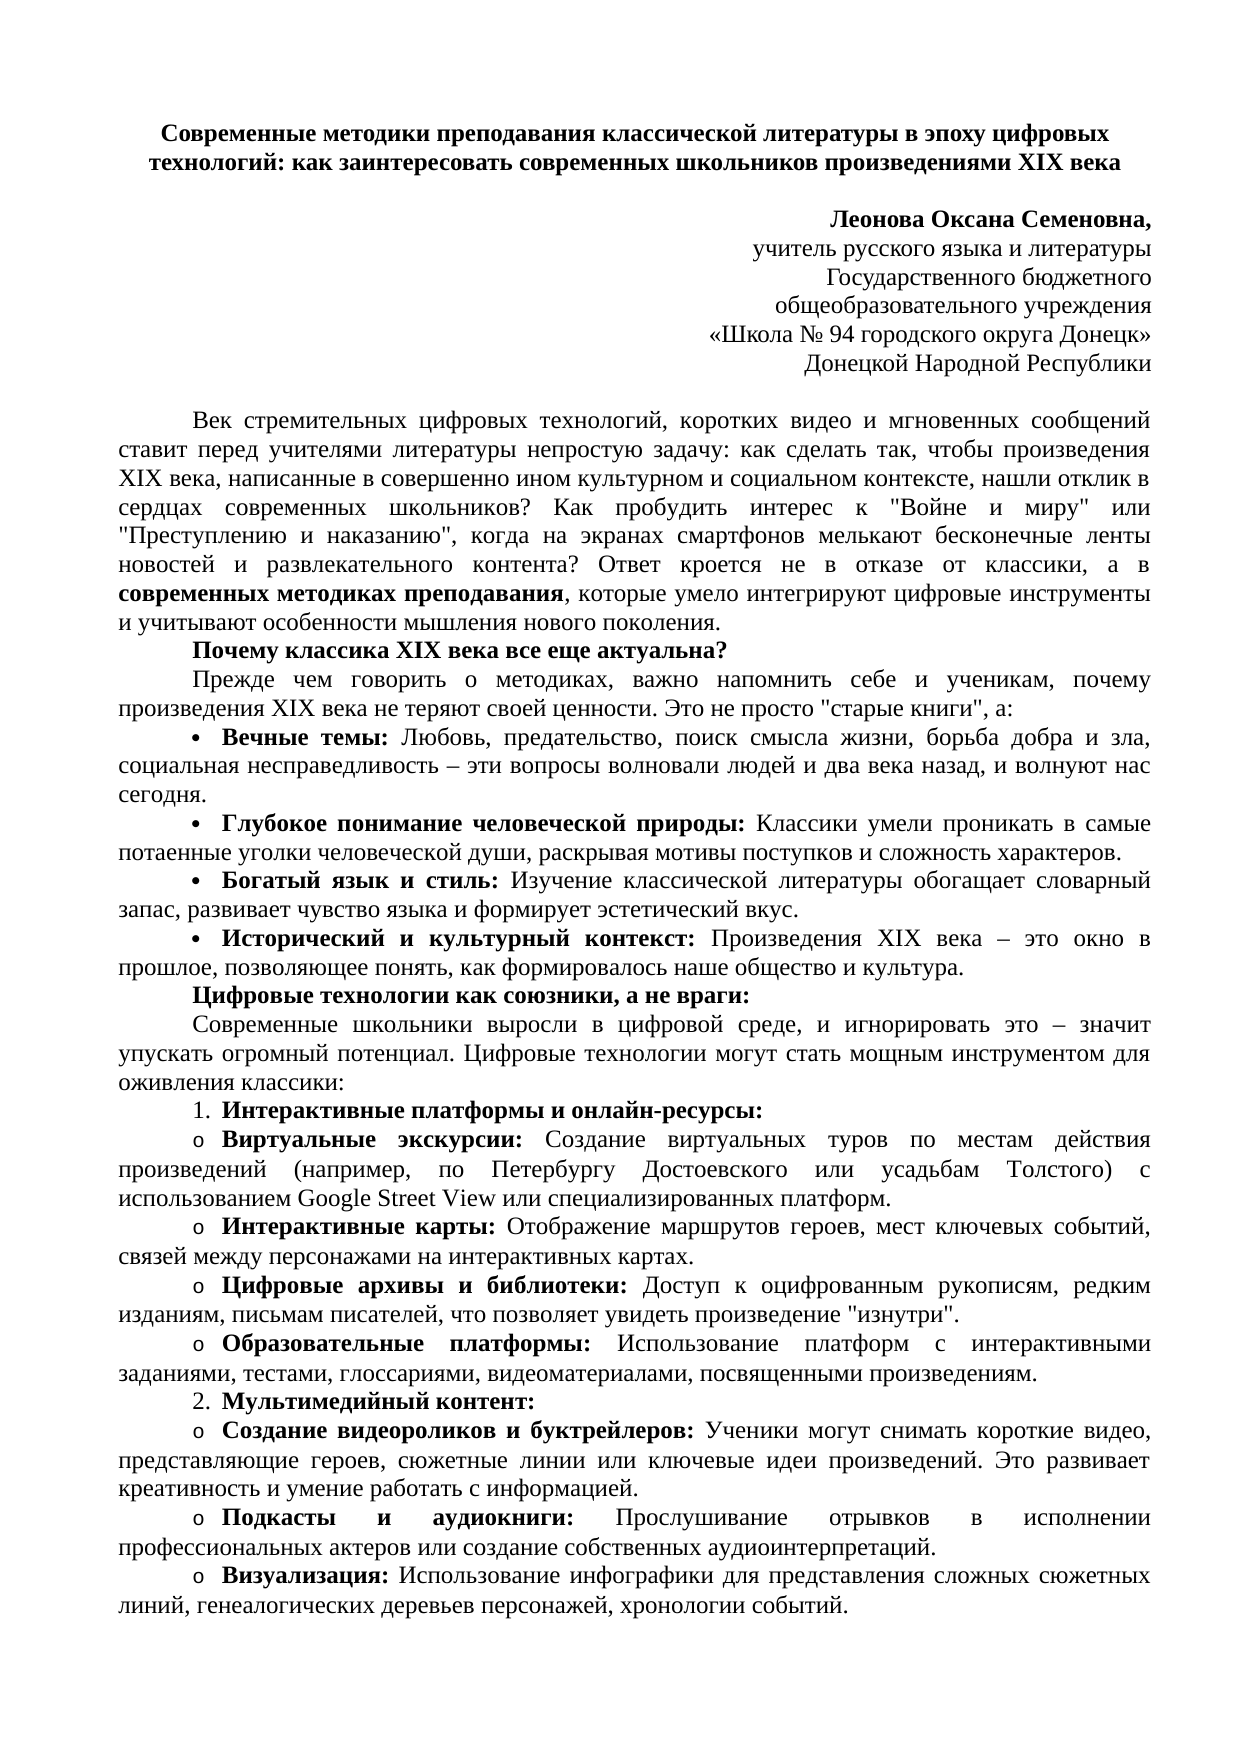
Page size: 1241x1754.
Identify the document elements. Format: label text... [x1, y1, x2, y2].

list Визуализация: Использование инфографики для представления сложных сюжетных линий, генеалогических деревьев персонажей, хронологии событий. [118, 1561, 1152, 1619]
list Образовательные платформы: Использование платформ с интерактивными заданиями, тестами, глоссариями, видеоматериалами, посвященными произведениям. [118, 1328, 1152, 1386]
text Цифровые технологии как союзники, а не враги: [118, 981, 1152, 1009]
list Цифровые архивы и библиотеки: Доступ к оцифрованным рукописям, редким изданиям, письмам писателей, что позволяет увидеть произведение "изнутри". [118, 1270, 1152, 1328]
list Создание видеороликов и буктрейлеров: Ученики могут снимать короткие видео, представляющие героев, сюжетные линии или ключевые идеи произведений. Это развивает креативность и умение работать с информацией. [118, 1415, 1152, 1502]
text Современные школьники выросли в цифровой среде, и игнорировать это – значит упускать огромный потенциал. Цифровые технологии могут стать мощным инструментом для оживления классики: [118, 1009, 1152, 1096]
text Век стремительных цифровых технологий, коротких видео и мгновенных сообщений ставит перед учителями литературы непростую задачу: как сделать так, чтобы произведения XIX века, написанные в совершенно ином культурном и социальном контексте, нашли отклик в сердцах современных школьников? Как пробудить интерес к "Войне и миру" или "Преступлению и наказанию", когда на экранах смартфонов мелькают бесконечные ленты новостей и развлекательного контента? Ответ кроется не в отказе от классики, а в современных методиках преподавания, которые умело интегрируют цифровые инструменты и учитывают особенности мышления нового поколения. [118, 406, 1152, 636]
text Леонова Оксана Семеновна, [118, 204, 1152, 233]
list Вечные темы: Любовь, предательство, поиск смысла жизни, борьба добра и зла, социальная несправедливость – эти вопросы волновали людей и два века назад, и волнуют нас сегодня. [118, 722, 1152, 808]
text Донецкой Народной Республики [118, 348, 1152, 377]
list Интерактивные платформы и онлайн-ресурсы: [118, 1096, 1152, 1124]
text Почему классика XIX века все еще актуальна? [118, 636, 1152, 664]
list Мультимедийный контент: [118, 1386, 1152, 1415]
list Интерактивные карты: Отображение маршрутов героев, мест ключевых событий, связей между персонажами на интерактивных картах. [118, 1211, 1152, 1270]
text «Школа № 94 городского округа Донецк» [118, 319, 1152, 348]
list Глубокое понимание человеческой природы: Классики умели проникать в самые потаенные уголки человеческой души, раскрывая мотивы поступков и сложность характеров. [118, 808, 1152, 866]
text учитель русского языка и литературы [118, 233, 1152, 262]
list Исторический и культурный контекст: Произведения XIX века – это окно в прошлое, позволяющее понять, как формировалось наше общество и культура. [118, 923, 1152, 981]
text Прежде чем говорить о методиках, важно напомнить себе и ученикам, почему произведения XIX века не теряют своей ценности. Это не просто "старые книги", а: [118, 664, 1152, 722]
text Государственного бюджетного [118, 262, 1152, 291]
list Богатый язык и стиль: Изучение классической литературы обогащает словарный запас, развивает чувство языка и формирует эстетический вкус. [118, 866, 1152, 923]
text Современные методики преподавания классической литературы в эпоху цифровых технологий: как заинтересовать современных школьников произведениями XIX века [118, 118, 1152, 176]
list Виртуальные экскурсии: Создание виртуальных туров по местам действия произведений (например, по Петербургу Достоевского или усадьбам Толстого) с использованием Google Street View или специализированных платформ. [118, 1124, 1152, 1211]
list Подкасты и аудиокниги: Прослушивание отрывков в исполнении профессиональных актеров или создание собственных аудиоинтерпретаций. [118, 1502, 1152, 1561]
text общеобразовательного учреждения [118, 291, 1152, 319]
